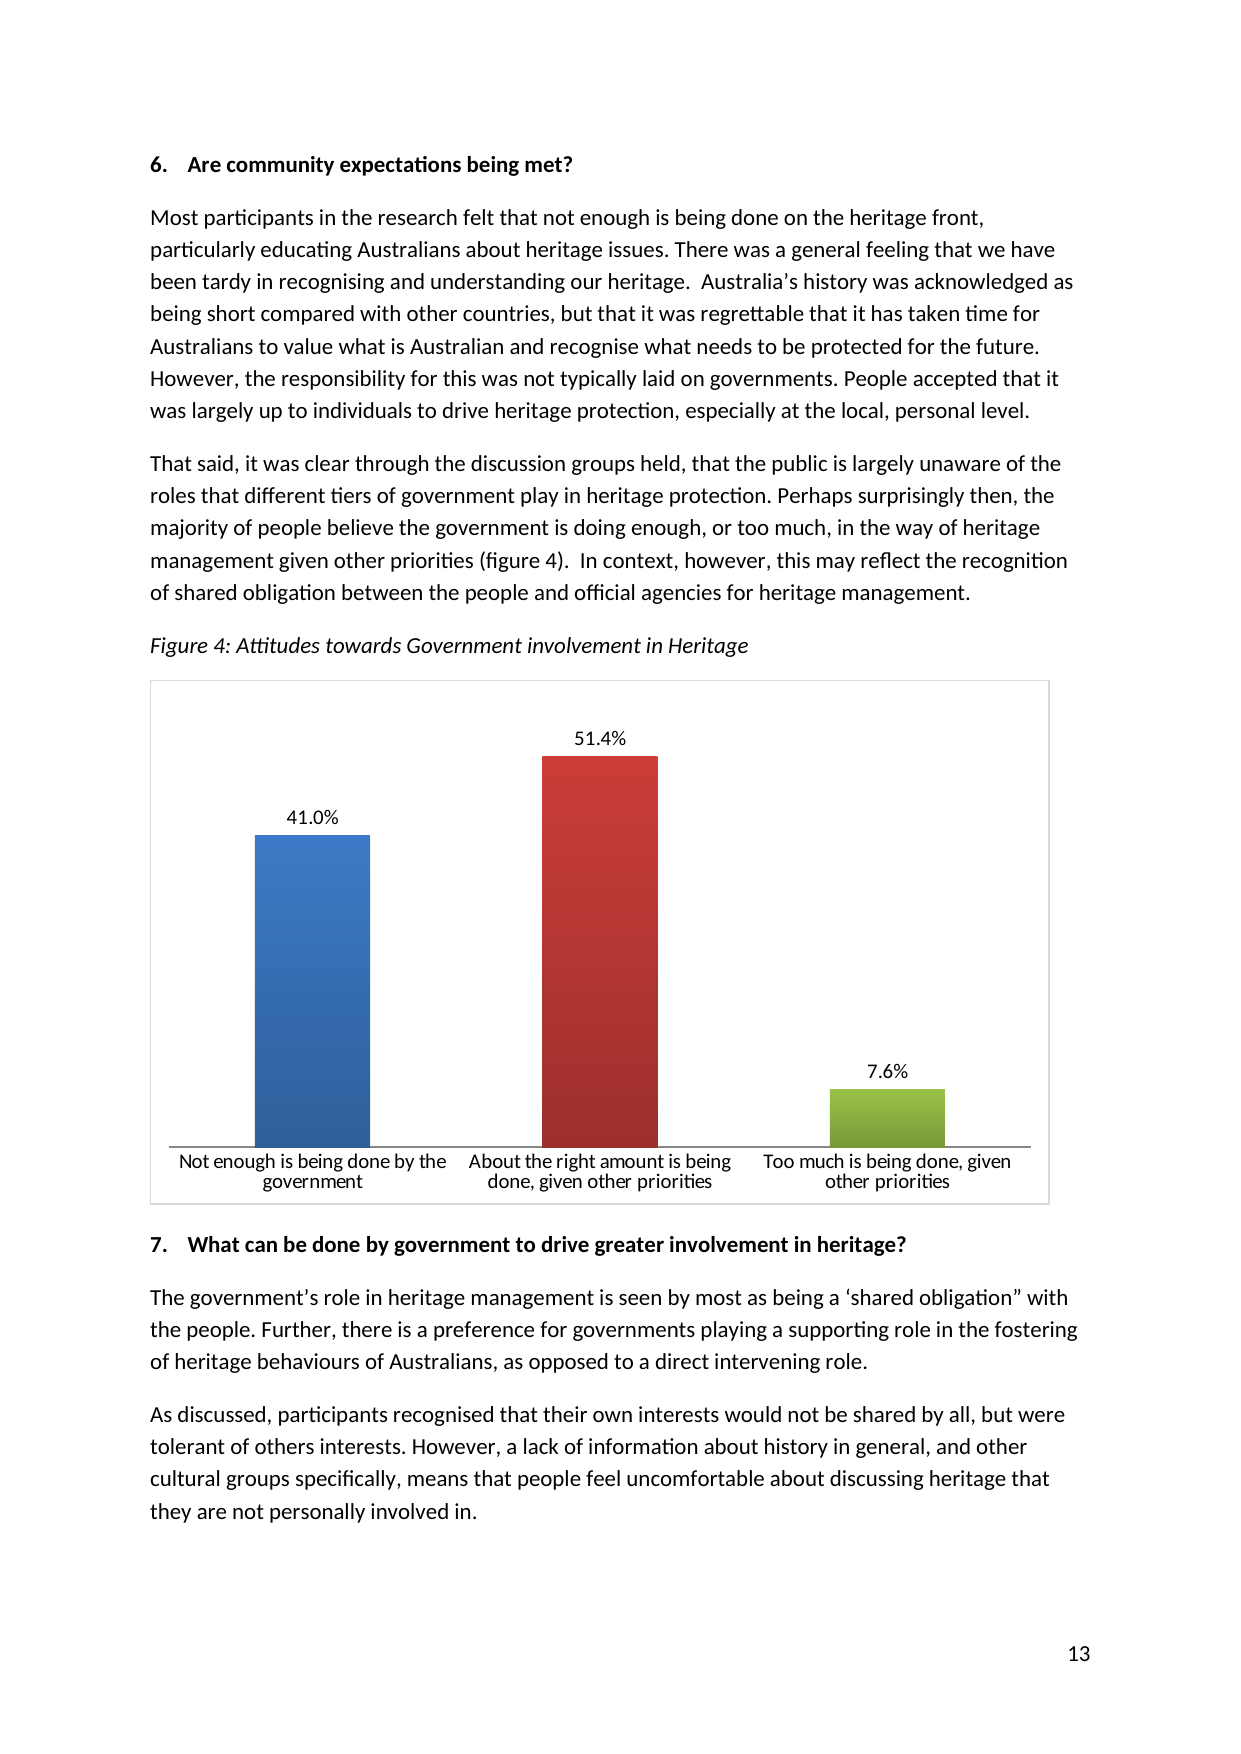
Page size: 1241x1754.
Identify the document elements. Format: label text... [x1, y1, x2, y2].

text Figure 4: Attitudes towards Government involvement in Heritage [150, 631, 1090, 659]
list Are community expectations being met? [150, 150, 1090, 178]
list What can be done by government to drive greater involvement in heritage? [150, 1230, 1090, 1258]
text As discussed, participants recognised that their own interests would not be shared by all, but were tolerant of others interests. However, a lack of information about history in general, and other cultural groups specifically, means that people feel uncomfortable about discussing heritage that they are not personally involved in. [150, 1400, 1090, 1525]
text That said, it was clear through the discussion groups held, that the public is largely unaware of the roles that different tiers of government play in heritage protection. Perhaps surprisingly then, the majority of people believe the government is doing enough, or too much, in the way of heritage management given other priorities (figure 4). In context, however, this may reflect the recognition of shared obligation between the people and official agencies for heritage management. [150, 449, 1090, 606]
text Most participants in the research felt that not enough is being done on the heritage front, particularly educating Australians about heritage issues. There was a general feeling that we have been tardy in recognising and understanding our heritage. Australia’s history was acknowledged as being short compared with other countries, but that it was regrettable that it has taken time for Australians to value what is Australian and recognise what needs to be protected for the future. However, the responsibility for this was not typically laid on governments. People accepted that it was largely up to individuals to drive heritage protection, especially at the local, personal level. [150, 203, 1090, 424]
text The government’s role in heritage management is seen by most as being a ‘shared obligation” with the people. Further, there is a preference for governments playing a supporting role in the fostering of heritage behaviours of Australians, as opposed to a direct intervening role. [150, 1283, 1090, 1375]
